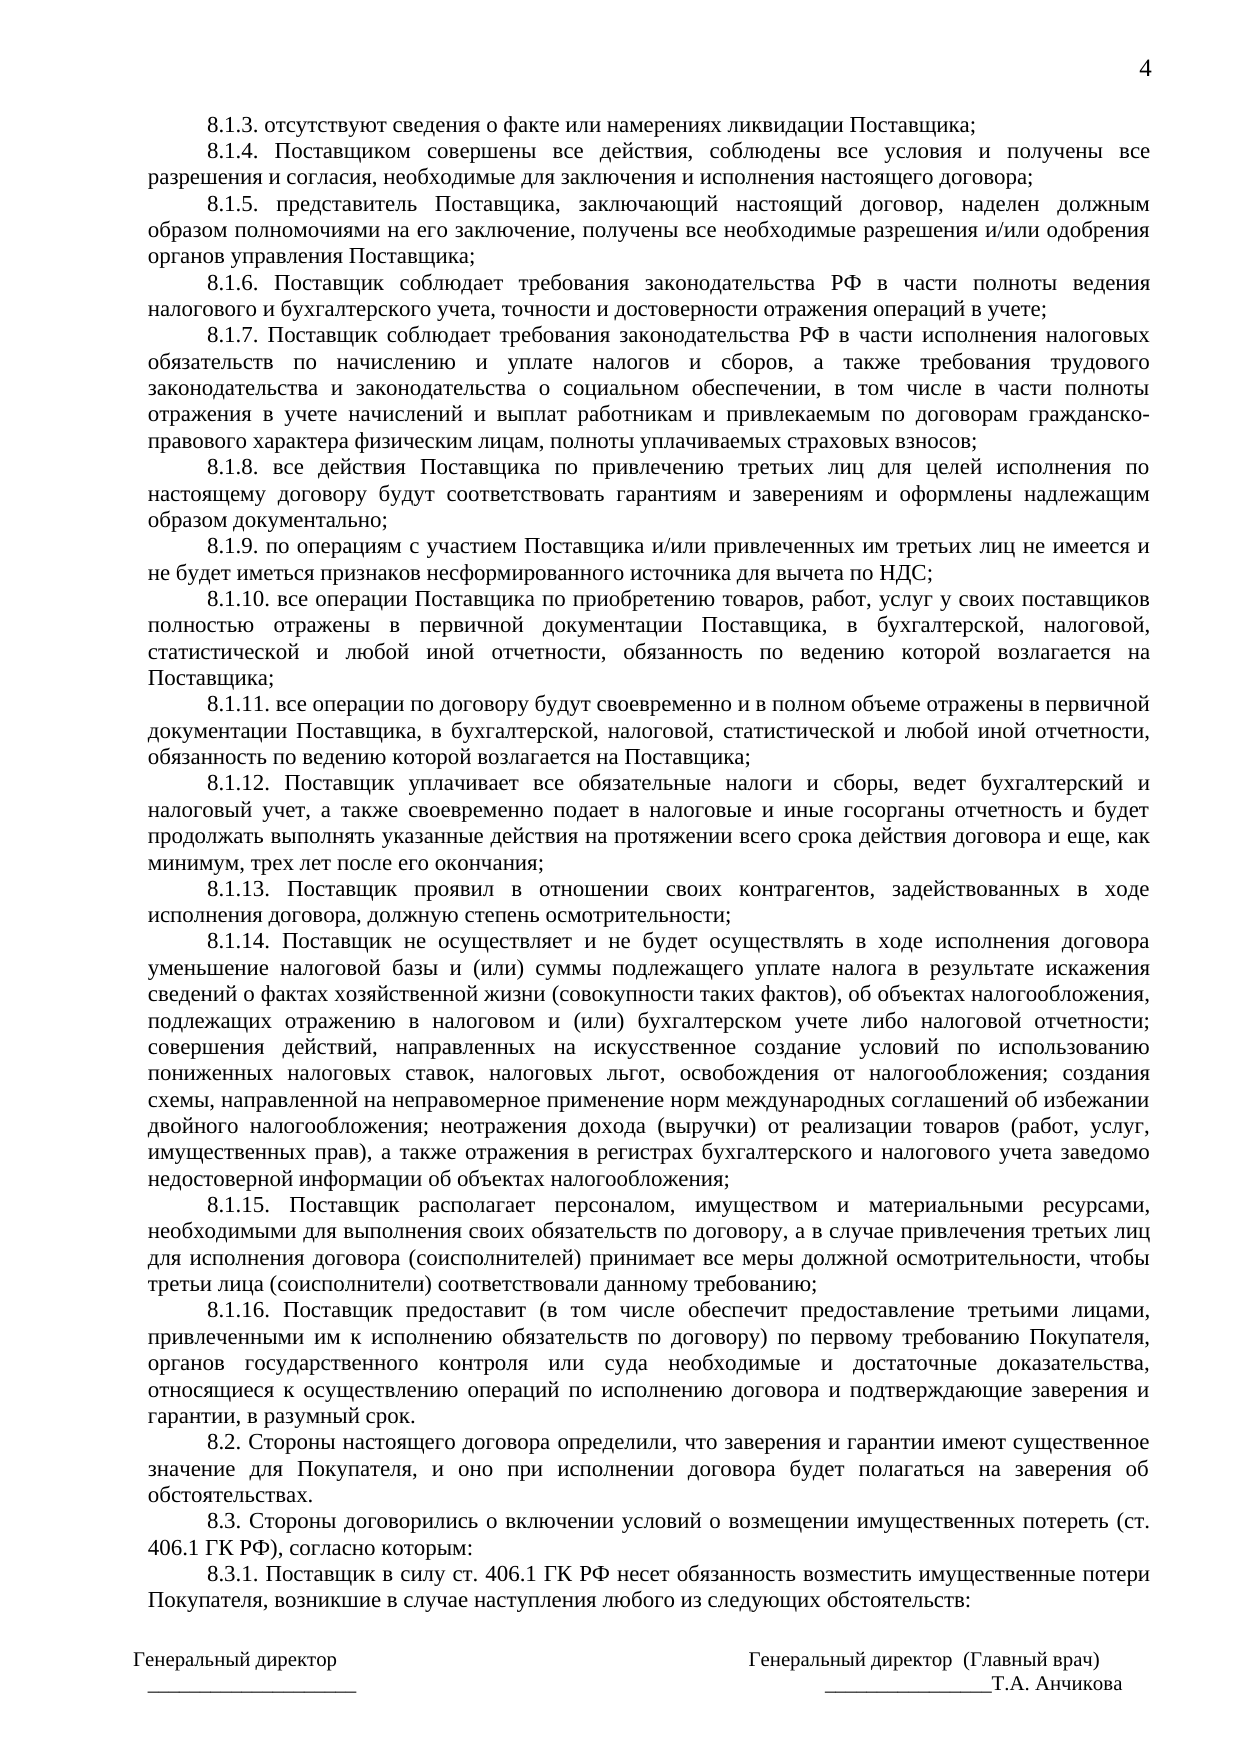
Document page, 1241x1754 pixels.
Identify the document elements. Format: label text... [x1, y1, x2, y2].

text 8.1.6. Поставщик соблюдает требования законодательства РФ в части полноты ведения налогового и бухгалтерского учета, точности и достоверности отражения операций в учете; [148, 269, 1152, 321]
text 8.1.14. Поставщик не осуществляет и не будет осуществлять в ходе исполнения договора уменьшение налоговой базы и (или) суммы подлежащего уплате налога в результате искажения сведений о фактах хозяйственной жизни (совокупности таких фактов), об объектах налогообложения, подлежащих отражению в налоговом и (или) бухгалтерском учете либо налоговой отчетности; совершения действий, направленных на искусственное создание условий по использованию пониженных налоговых ставок, налоговых льгот, освобождения от налогообложения; создания схемы, направленной на неправомерное применение норм международных соглашений об избежании двойного налогообложения; неотражения дохода (выручки) от реализации товаров (работ, услуг, имущественных прав), а также отражения в регистрах бухгалтерского и налогового учета заведомо недостоверной информации об объектах налогообложения; [148, 928, 1152, 1191]
text 8.3. Стороны договорились о включении условий о возмещении имущественных потереть (ст. 406.1 ГК РФ), согласно которым: [148, 1507, 1152, 1560]
text 8.1.11. все операции по договору будут своевременно и в полном объеме отражены в первичной документации Поставщика, в бухгалтерской, налоговой, статистической и любой иной отчетности, обязанность по ведению которой возлагается на Поставщика; [148, 690, 1152, 769]
text 8.3.1. Поставщик в силу ст. 406.1 ГК РФ несет обязанность возместить имущественные потери Покупателя, возникшие в случае наступления любого из следующих обстоятельств: [148, 1560, 1152, 1613]
text 8.1.5. представитель Поставщика, заключающий настоящий договор, наделен должным образом полномочиями на его заключение, получены все необходимые разрешения и/или одобрения органов управления Поставщика; [148, 190, 1152, 269]
text 8.1.16. Поставщик предоставит (в том числе обеспечит предоставление третьими лицами, привлеченными им к исполнению обязательств по договору) по первому требованию Покупателя, органов государственного контроля или суда необходимые и достаточные доказательства, относящиеся к осуществлению операций по исполнению договора и подтверждающие заверения и гарантии, в разумный срок. [148, 1297, 1152, 1428]
text 8.1.9. по операциям с участием Поставщика и/или привлеченных им третьих лиц не имеется и не будет иметься признаков несформированного источника для вычета по НДС; [148, 532, 1152, 585]
text 8.2. Стороны настоящего договора определили, что заверения и гарантии имеют существенное значение для Покупателя, и оно при исполнении договора будет полагаться на заверения об обстоятельствах. [148, 1428, 1152, 1507]
text 8.1.12. Поставщик уплачивает все обязательные налоги и сборы, ведет бухгалтерский и налоговый учет, а также своевременно подает в налоговые и иные госорганы отчетность и будет продолжать выполнять указанные действия на протяжении всего срока действия договора и еще, как минимум, трех лет после его окончания; [148, 769, 1152, 875]
text 8.1.13. Поставщик проявил в отношении своих контрагентов, задействованных в ходе исполнения договора, должную степень осмотрительности; [148, 875, 1152, 928]
text 8.1.3. отсутствуют сведения о факте или намерениях ликвидации Поставщика; [148, 111, 1152, 137]
text 8.1.4. Поставщиком совершены все действия, соблюдены все условия и получены все разрешения и согласия, необходимые для заключения и исполнения настоящего договора; [148, 137, 1152, 190]
text 8.1.7. Поставщик соблюдает требования законодательства РФ в части исполнения налоговых обязательств по начислению и уплате налогов и сборов, а также требования трудового законодательства и законодательства о социальном обеспечении, в том числе в части полноты отражения в учете начислений и выплат работникам и привлекаемым по договорам гражданско-правового характера физическим лицам, полноты уплачиваемых страховых взносов; [148, 321, 1152, 453]
text 8.1.10. все операции Поставщика по приобретению товаров, работ, услуг у своих поставщиков полностью отражены в первичной документации Поставщика, в бухгалтерской, налоговой, статистической и любой иной отчетности, обязанность по ведению которой возлагается на Поставщика; [148, 585, 1152, 690]
text 8.1.15. Поставщик располагает персоналом, имуществом и материальными ресурсами, необходимыми для выполнения своих обязательств по договору, а в случае привлечения третьих лиц для исполнения договора (соисполнителей) принимает все меры должной осмотрительности, чтобы третьи лица (соисполнители) соответствовали данному требованию; [148, 1191, 1152, 1297]
text 8.1.8. все действия Поставщика по привлечению третьих лиц для целей исполнения по настоящему договору будут соответствовать гарантиям и заверениям и оформлены надлежащим образом документально; [148, 453, 1152, 532]
